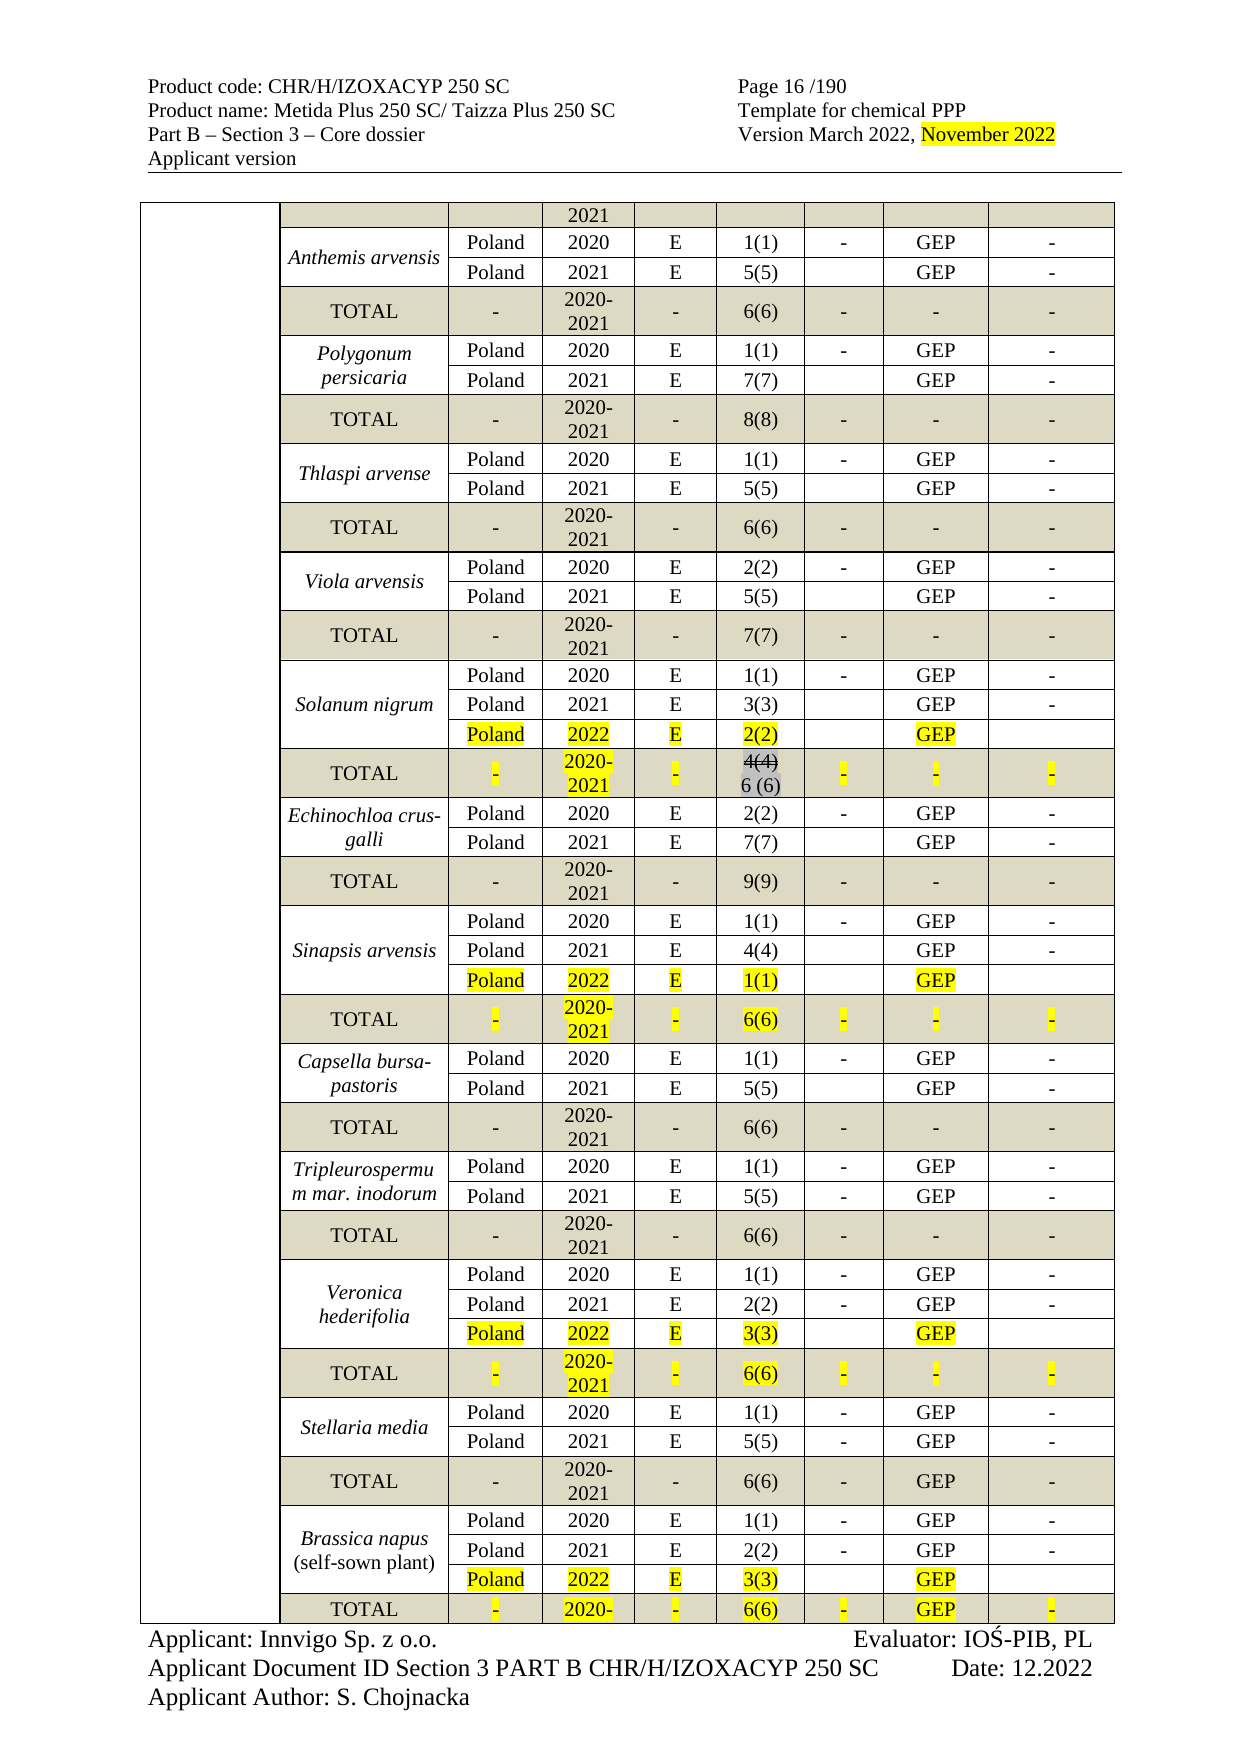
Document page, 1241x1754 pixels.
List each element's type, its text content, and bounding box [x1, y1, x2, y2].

table_cell - [449, 203, 542, 227]
table_cell - [635, 1349, 716, 1397]
table_cell GEP [884, 553, 988, 581]
table_cell 1(1) [717, 228, 804, 257]
table_cell GEP [884, 258, 988, 286]
table_cell 2021 [543, 474, 634, 502]
table_cell 2(2) [717, 1535, 804, 1564]
table_cell - [449, 749, 542, 797]
table_cell [989, 965, 1114, 994]
table_cell [989, 1319, 1114, 1348]
table_cell 4(4) 6 (6) [778, 749, 804, 797]
table_cell GEP [884, 1457, 988, 1505]
table_cell - [989, 1211, 1114, 1259]
table_cell 6(6) [717, 1211, 804, 1259]
table_cell E [635, 1319, 716, 1348]
table_cell GEP [884, 906, 988, 935]
table_cell - [805, 749, 883, 797]
table_cell - [635, 1594, 716, 1623]
table_cell - [805, 395, 883, 443]
table_cell - [635, 503, 716, 551]
table_cell E [635, 258, 716, 286]
table_cell Poland [449, 965, 542, 994]
table_cell - [805, 995, 883, 1043]
table_cell 2020 [543, 228, 634, 257]
table_cell Poland [449, 1290, 542, 1318]
table_cell - [989, 553, 1114, 581]
table_cell - [635, 1211, 716, 1259]
table_cell 8(8) [717, 395, 804, 443]
table_cell 2020 [543, 906, 634, 935]
table_cell Poland [449, 1398, 542, 1426]
table_cell GEP [884, 936, 988, 964]
table_cell GEP [884, 798, 988, 827]
table_cell - [989, 203, 1114, 227]
table_cell Poland [449, 906, 542, 935]
table_cell 6(6) [717, 503, 804, 551]
table_cell - [884, 287, 988, 335]
table_cell Poland [449, 336, 542, 365]
table_cell TOTAL [281, 1594, 448, 1623]
table_cell E [635, 690, 716, 718]
table_cell 2(2) [717, 798, 804, 827]
table_cell - [989, 474, 1114, 502]
table_cell E [635, 444, 716, 473]
table_cell 6(6) [717, 1349, 804, 1397]
table_cell E [635, 828, 716, 856]
table_cell - [989, 336, 1114, 365]
table_cell E [635, 553, 716, 581]
table_cell 2020-2021 [543, 395, 634, 443]
table_cell E [635, 474, 716, 502]
table_cell E [635, 906, 716, 935]
table_cell - [989, 749, 1114, 797]
table_cell 2020 [543, 661, 634, 689]
table_cell GEP [884, 690, 988, 718]
table_cell - [805, 1290, 883, 1318]
table_cell E [635, 798, 716, 827]
table_cell Poland [449, 228, 542, 257]
table_cell 2020-2021 [609, 1349, 634, 1397]
table_cell GEP [884, 1506, 988, 1534]
table_cell - [805, 1427, 883, 1456]
table_cell - [449, 1349, 542, 1397]
table_cell 5(5) [717, 1427, 804, 1456]
table_cell 2020-2021 [543, 203, 634, 227]
table_cell 2020 [543, 1260, 634, 1289]
table_cell Anthemis arvensis [281, 228, 448, 286]
table_cell - [989, 995, 1114, 1043]
table_cell 1(1) [717, 1152, 804, 1181]
table_cell - [805, 1260, 883, 1289]
table_cell Poland [449, 1260, 542, 1289]
table_cell - [989, 228, 1114, 257]
table_cell GEP [884, 1182, 988, 1210]
table_cell 2021 [543, 582, 634, 610]
table_cell Poland [449, 1565, 542, 1593]
table_cell 2(2) [717, 720, 804, 748]
table_cell Poland [449, 690, 542, 718]
table_cell 7(7) [717, 828, 804, 856]
table_cell Poland [449, 474, 542, 502]
table_cell 2(2) [717, 553, 804, 581]
table_cell 2020 [543, 1152, 634, 1181]
table_cell Brassica napus (self-sown plant) [281, 1506, 448, 1593]
table_cell - [805, 857, 883, 905]
table_cell TOTAL [281, 503, 448, 551]
table_cell Poland [449, 1074, 542, 1102]
table_cell 2020-2021 [609, 995, 634, 1043]
table_cell GEP [884, 1290, 988, 1318]
table_cell GEP [884, 1260, 988, 1289]
table_cell E [635, 1260, 716, 1289]
table_cell Veronica hederifolia [281, 1260, 448, 1348]
table_cell E [635, 366, 716, 394]
table_cell 2022 [543, 965, 634, 994]
table_cell GEP [884, 828, 988, 856]
table_cell 2021 [543, 1074, 634, 1102]
table_cell - [989, 1594, 1114, 1623]
table_cell GEP [884, 228, 988, 257]
table_cell [805, 474, 883, 502]
table_cell GEP [884, 1398, 988, 1426]
table_cell - [805, 1103, 883, 1151]
table_cell - [884, 1103, 988, 1151]
table_cell 5(5) [717, 1074, 804, 1102]
table_cell - [989, 1103, 1114, 1151]
table_cell Polygonum persicaria [281, 336, 448, 394]
table_cell - [805, 1044, 883, 1072]
table_cell - [635, 611, 716, 659]
table_cell Poland [449, 1182, 542, 1210]
table_cell Thlaspi arvense [281, 444, 448, 502]
table_cell - [884, 857, 988, 905]
table_cell TOTAL [281, 1103, 448, 1151]
table_cell - [884, 503, 988, 551]
table_cell - [989, 1074, 1114, 1102]
table_cell Poland [449, 1427, 542, 1456]
table_cell - [805, 661, 883, 689]
table_cell 2021 [543, 828, 634, 856]
table_cell - [989, 1535, 1114, 1564]
table_cell TOTAL [281, 395, 448, 443]
table_cell - [805, 444, 883, 473]
table_cell 2020-2021 [543, 611, 634, 659]
table_cell Poland [449, 582, 542, 610]
table_cell 2020-2021 [543, 1594, 634, 1623]
table_cell Poland [449, 258, 542, 286]
table_cell - [989, 258, 1114, 286]
table_cell - [884, 611, 988, 659]
table_cell 3(3) [717, 690, 804, 718]
table_cell 2021 [543, 1182, 634, 1210]
table_cell [989, 720, 1114, 748]
table_cell Poland [449, 798, 542, 827]
table_cell - [884, 395, 988, 443]
table_cell Poland [449, 936, 542, 964]
table_cell - [989, 936, 1114, 964]
table_cell 2(2) [717, 1290, 804, 1318]
table_cell - [989, 661, 1114, 689]
table_cell E [635, 1398, 716, 1426]
table_cell - [805, 1457, 883, 1505]
table_cell 2021 [543, 690, 634, 718]
table_cell [805, 1074, 883, 1102]
table_cell Echinochloa crus-galli [281, 798, 448, 856]
table_cell 2020 [543, 1398, 634, 1426]
table_cell - [805, 1398, 883, 1426]
table_cell 1(1) [717, 444, 804, 473]
table_cell 2020 [543, 444, 634, 473]
table_cell GEP [884, 1427, 988, 1456]
table_cell 2021 [543, 1535, 634, 1564]
table_cell - [449, 395, 542, 443]
table_cell - [989, 1457, 1114, 1505]
table_cell 6(6) [717, 995, 804, 1043]
table_cell 2022 [543, 1565, 634, 1593]
table_cell [805, 828, 883, 856]
table_cell 6(6) [717, 287, 804, 335]
table_cell - [449, 611, 542, 659]
table_cell Poland [449, 720, 542, 748]
table_cell - [805, 228, 883, 257]
table_cell [805, 936, 883, 964]
table_cell 2020-2021 [609, 749, 634, 797]
table_cell - [805, 611, 883, 659]
table_cell E [635, 965, 716, 994]
table_cell [805, 965, 883, 994]
table_cell GEP [884, 965, 988, 994]
table_cell - [805, 1535, 883, 1564]
table_cell - [989, 1398, 1114, 1426]
table_cell - [635, 995, 716, 1043]
table_cell 4(4) 6 (6) [717, 749, 743, 797]
table_cell GEP [884, 661, 988, 689]
table_cell 4(4) [717, 936, 804, 964]
table_cell - [989, 690, 1114, 718]
table_cell - [805, 798, 883, 827]
table_cell GEP [884, 474, 988, 502]
table_cell - [989, 828, 1114, 856]
table_cell E [635, 336, 716, 365]
table_cell - [884, 749, 988, 797]
table_cell 2020-2021 [543, 1457, 634, 1505]
table_cell E [635, 1182, 716, 1210]
table_cell 2020-2021 [543, 995, 568, 1043]
table_cell - [989, 798, 1114, 827]
table_cell GEP [884, 1594, 988, 1623]
table_cell 5(5) [717, 582, 804, 610]
table_cell TOTAL [281, 287, 448, 335]
table_cell - [805, 1594, 883, 1623]
table_cell - [989, 366, 1114, 394]
table_cell Poland [449, 661, 542, 689]
table_cell - [884, 203, 988, 227]
table_cell 6(6) [717, 1457, 804, 1505]
table_cell Poland [449, 828, 542, 856]
table_cell TOTAL [281, 749, 448, 797]
table_cell 7(7) [717, 611, 804, 659]
table_cell Poland [449, 444, 542, 473]
table_cell 1(1) [717, 1260, 804, 1289]
table_cell - [989, 611, 1114, 659]
table_cell E [635, 1565, 716, 1593]
table_cell - [449, 857, 542, 905]
table_cell Stellaria media [281, 1398, 448, 1456]
table_cell - [635, 1457, 716, 1505]
table_cell - [635, 395, 716, 443]
table_cell - [989, 444, 1114, 473]
table_cell Poland [449, 553, 542, 581]
table_cell 5(5) [717, 258, 804, 286]
table_cell - [805, 1152, 883, 1181]
table_cell GEP [884, 1535, 988, 1564]
table_cell Poland [449, 1506, 542, 1534]
table_cell [805, 1319, 883, 1348]
table_cell E [635, 1427, 716, 1456]
table_cell - [989, 582, 1114, 610]
table_cell - [805, 1349, 883, 1397]
table_cell E [635, 1152, 716, 1181]
table_cell [805, 690, 883, 718]
table_cell - [989, 1506, 1114, 1534]
table_cell - [449, 1211, 542, 1259]
table_cell Capsella bursa-pastoris [281, 1044, 448, 1102]
table_cell - [989, 287, 1114, 335]
table_cell - [884, 995, 988, 1043]
table_cell E [635, 720, 716, 748]
table_cell - [884, 1211, 988, 1259]
table_cell - [805, 1211, 883, 1259]
table_cell - [989, 395, 1114, 443]
table_cell 5(5) [717, 1182, 804, 1210]
table_cell 2021 [543, 1427, 634, 1456]
table_cell 8(8) [717, 203, 804, 227]
table_cell 1(1) [717, 965, 804, 994]
table_cell - [635, 203, 716, 227]
table_cell Solanum nigrum [281, 661, 448, 748]
table_cell 1(1) [717, 1044, 804, 1072]
table_cell 2020-2021 [543, 1211, 634, 1259]
table_cell 2020 [543, 1044, 634, 1072]
table_cell GEP [884, 366, 988, 394]
table_cell - [805, 553, 883, 581]
table_cell Poland [449, 1152, 542, 1181]
table_cell 7(7) [717, 366, 804, 394]
table_cell 2022 [543, 720, 634, 748]
table_cell - [989, 503, 1114, 551]
table_cell 1(1) [717, 336, 804, 365]
table_cell 1(1) [717, 1506, 804, 1534]
table_cell - [989, 1182, 1114, 1210]
table_cell - [449, 1594, 542, 1623]
table_cell 2020-2021 [543, 749, 568, 797]
table_cell TOTAL [281, 995, 448, 1043]
table_cell 1(1) [717, 661, 804, 689]
table_cell GEP [884, 1565, 988, 1593]
table_cell 2020 [543, 336, 634, 365]
table_cell E [635, 1044, 716, 1072]
table_cell - [805, 336, 883, 365]
table_cell - [449, 287, 542, 335]
table_cell GEP [884, 444, 988, 473]
table_cell - [635, 749, 716, 797]
table_cell Viola arvensis [281, 553, 448, 610]
table_cell E [635, 936, 716, 964]
table_cell - [805, 503, 883, 551]
table_cell 2020-2021 [543, 503, 634, 551]
table_cell 2020-2021 [543, 1349, 568, 1397]
table_cell - [449, 503, 542, 551]
table_cell [805, 366, 883, 394]
table_cell TOTAL [281, 1349, 448, 1397]
table_cell [805, 720, 883, 748]
table_cell Poland [449, 366, 542, 394]
table_cell TOTAL [281, 857, 448, 905]
table_cell 1(1) [717, 1398, 804, 1426]
table_cell - [805, 203, 883, 227]
table_cell TOTAL [281, 1457, 448, 1505]
table_cell GEP [884, 720, 988, 748]
table_cell - [805, 1506, 883, 1534]
table_cell GEP [884, 1074, 988, 1102]
table_cell - [635, 857, 716, 905]
table_cell - [805, 906, 883, 935]
table_cell - [449, 1103, 542, 1151]
table_cell E [635, 1506, 716, 1534]
table_cell [805, 258, 883, 286]
table_cell GEP [884, 1152, 988, 1181]
table_cell 2021 [543, 936, 634, 964]
table_cell TOTAL [281, 1211, 448, 1259]
table_cell - [989, 1349, 1114, 1397]
table_cell E [635, 1535, 716, 1564]
table_cell GEP [884, 582, 988, 610]
table_cell 6(6) [717, 1594, 804, 1623]
table_cell E [635, 582, 716, 610]
table_cell Tripleurospermum mar. inodorum [281, 1152, 448, 1210]
table_cell GEP [884, 1044, 988, 1072]
table_cell GEP [884, 1319, 988, 1348]
table_cell 2021 [543, 366, 634, 394]
table_cell E [635, 661, 716, 689]
table_cell [805, 1565, 883, 1593]
table_cell - [989, 1427, 1114, 1456]
table_cell 9(9) [717, 857, 804, 905]
table_cell - [449, 995, 542, 1043]
table_cell Poland [449, 1044, 542, 1072]
table_cell 6(6) [717, 1103, 804, 1151]
table_cell 1(1) [717, 906, 804, 935]
table_cell 2020 [543, 798, 634, 827]
table_cell [805, 582, 883, 610]
table_cell - [989, 1044, 1114, 1072]
table_cell 2020 [543, 553, 634, 581]
table_cell - [449, 1457, 542, 1505]
table_cell - [635, 287, 716, 335]
table_cell - [635, 1103, 716, 1151]
table_cell Poland [449, 1319, 542, 1348]
table_cell - [805, 1182, 883, 1210]
table_cell - [805, 287, 883, 335]
table_cell E [635, 228, 716, 257]
table_cell GEP [884, 336, 988, 365]
table_cell TOTAL [281, 611, 448, 659]
table_cell 3(3) [717, 1319, 804, 1348]
table_cell - [884, 1349, 988, 1397]
table_cell 2020-2021 [543, 857, 634, 905]
table_cell TOTAL [281, 203, 448, 227]
table_cell 2020-2021 [543, 287, 634, 335]
table_cell 2021 [543, 258, 634, 286]
table_cell Poland [449, 1535, 542, 1564]
table_cell 2020-2021 [543, 1103, 634, 1151]
table_cell 3(3) [717, 1565, 804, 1593]
table_cell 2020 [543, 1506, 634, 1534]
table_cell - [989, 857, 1114, 905]
table_cell 2021 [543, 1290, 634, 1318]
table_cell - [989, 1152, 1114, 1181]
table_cell - [989, 906, 1114, 935]
table_cell E [635, 1074, 716, 1102]
table_cell 2022 [543, 1319, 634, 1348]
table_cell Sinapsis arvensis [281, 906, 448, 994]
table_cell E [635, 1290, 716, 1318]
table_cell 5(5) [717, 474, 804, 502]
table_cell [989, 1565, 1114, 1593]
table_cell - [989, 1260, 1114, 1289]
table_cell - [989, 1290, 1114, 1318]
